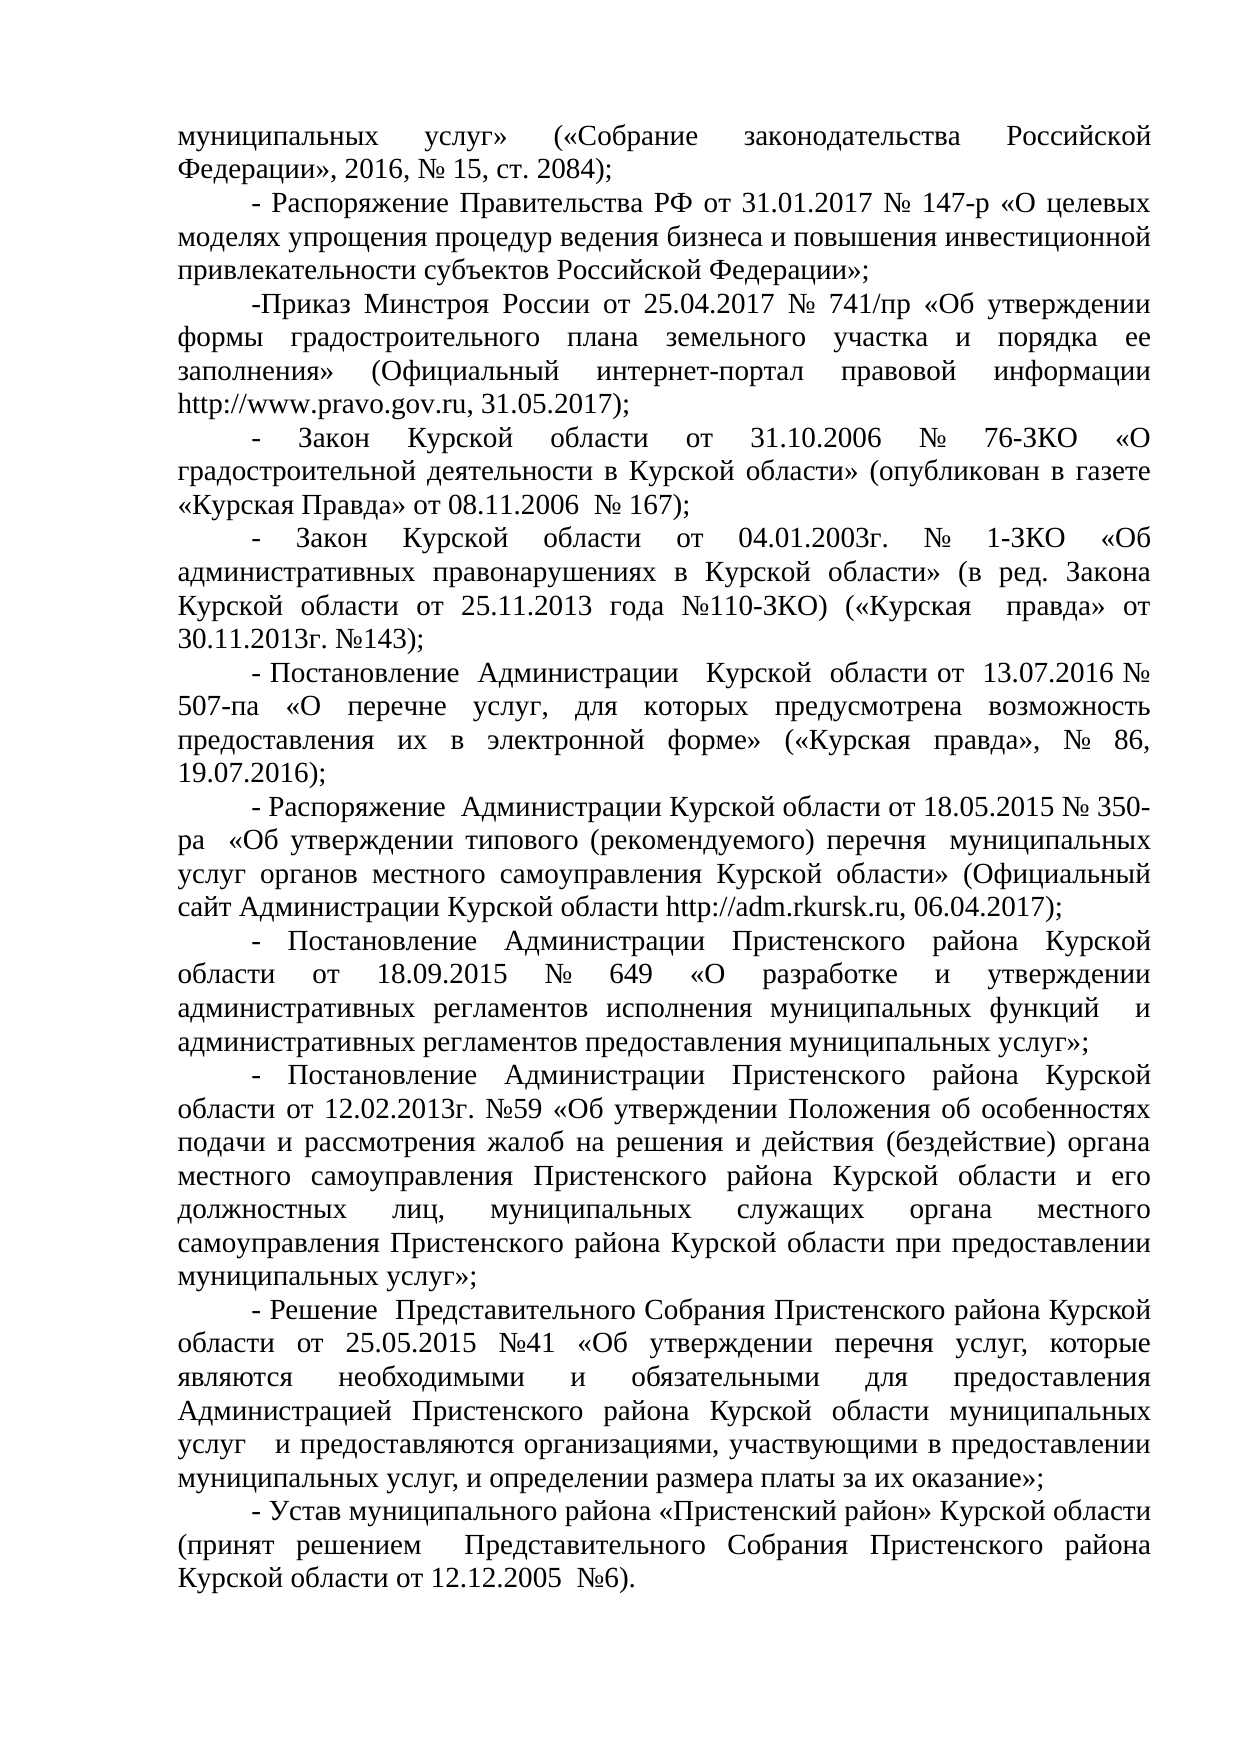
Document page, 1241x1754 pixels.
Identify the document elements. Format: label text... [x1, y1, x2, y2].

text - Распоряжение Администрации Курской области от 18.05.2015 № 350-ра «Об утверждении типового (рекомендуемого) перечня муниципальных услуг органов местного самоуправления Курской области» (Официальный сайт Администрации Курской области http://adm.rkursk.ru, 06.04.2017); [177, 789, 1152, 923]
text - Устав муниципального района «Пристенский район» Курской области (принят решением Представительного Собрания Пристенского района Курской области от 12.12.2005 №6). [177, 1493, 1152, 1594]
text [177, 118, 1152, 185]
text - Закон Курской области от 31.10.2006 № 76-ЗКО «О градостроительной деятельности в Курской области» (опубликован в газете «Курская Правда» от 08.11.2006 № 167); [177, 420, 1152, 521]
text - Закон Курской области от 04.01.2003г. № 1-ЗКО «Об административных правонарушениях в Курской области» (в ред. Закона Курской области от 25.11.2013 года №110-ЗКО) («Курская правда» от 30.11.2013г. №143); [177, 521, 1152, 655]
text - Постановление Администрации Пристенского района Курской области от 12.02.2013г. №59 «Об утверждении Положения об особенностях подачи и рассмотрения жалоб на решения и действия (бездействие) органа местного самоуправления Пристенского района Курской области и его должностных лиц, муниципальных служащих органа местного самоуправления Пристенского района Курской области при предоставлении муниципальных услуг»; [177, 1057, 1152, 1292]
text - Постановление Администрации Курской области от 13.07.2016 № 507-па «О перечне услуг, для которых предусмотрена возможность предоставления их в электронной форме» («Курская правда», № 86, 19.07.2016); [177, 655, 1152, 789]
text -Приказ Минстроя России от 25.04.2017 № 741/пр «Об утверждении формы градостроительного плана земельного участка и порядка ее заполнения» (Официальный интернет-портал правовой информации http://www.pravo.gov.ru, 31.05.2017); [177, 286, 1152, 420]
text - Распоряжение Правительства РФ от 31.01.2017 № 147-р «О целевых моделях упрощения процедур ведения бизнеса и повышения инвестиционной привлекательности субъектов Российской Федерации»; [177, 185, 1152, 286]
text - Решение Представительного Собрания Пристенского района Курской области от 25.05.2015 №41 «Об утверждении перечня услуг, которые являются необходимыми и обязательными для предоставления Администрацией Пристенского района Курской области муниципальных услуг и предоставляются организациями, участвующими в предоставлении муниципальных услуг, и определении размера платы за их оказание»; [177, 1292, 1152, 1493]
text - Постановление Администрации Пристенского района Курской области от 18.09.2015 № 649 «О разработке и утверждении административных регламентов исполнения муниципальных функций и административных регламентов предоставления муниципальных услуг»; [177, 923, 1152, 1057]
